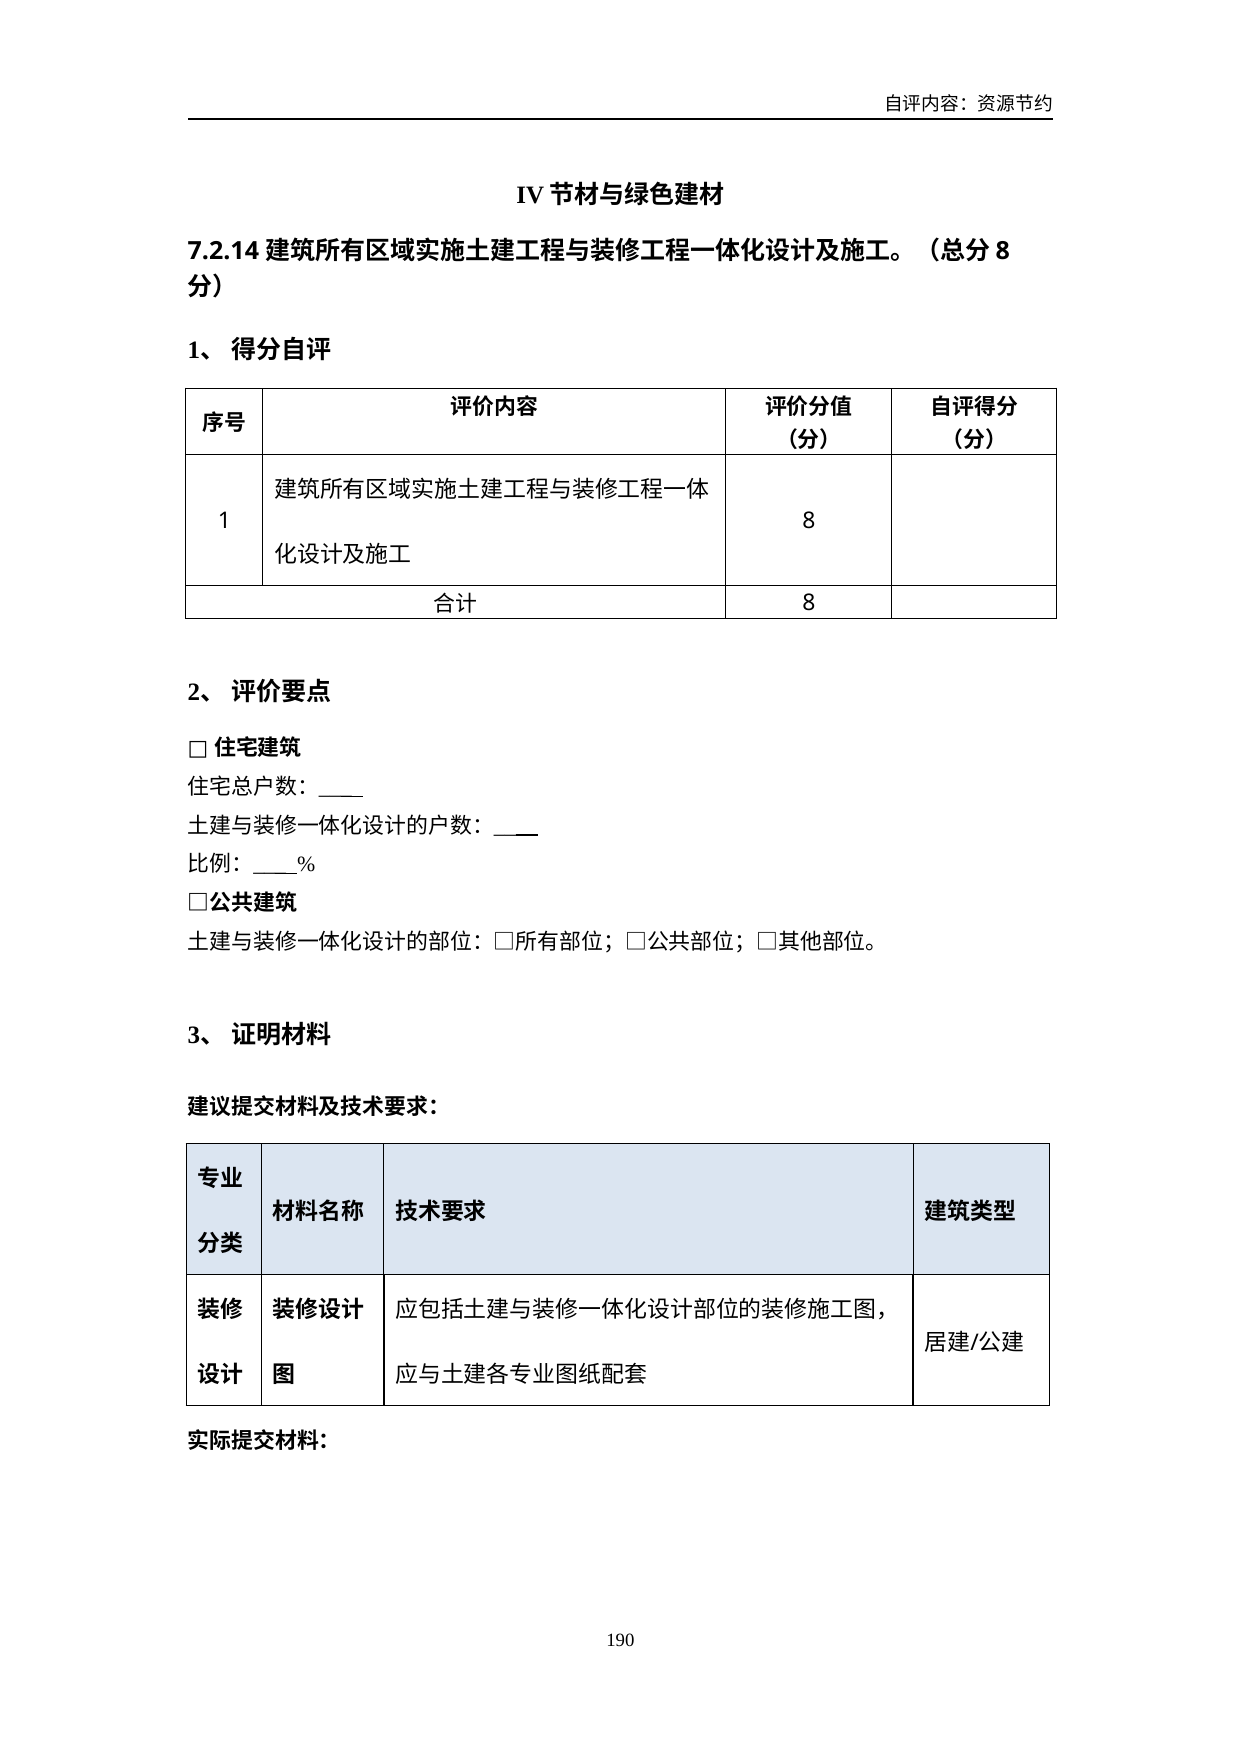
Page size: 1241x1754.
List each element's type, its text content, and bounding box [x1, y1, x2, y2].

text 土建与装修一体化设计的部位：□所有部位；□公共部位；□其他部位。 [187, 923, 1053, 956]
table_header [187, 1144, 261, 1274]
subtitle IV节材与绿色建材 [187, 174, 1053, 211]
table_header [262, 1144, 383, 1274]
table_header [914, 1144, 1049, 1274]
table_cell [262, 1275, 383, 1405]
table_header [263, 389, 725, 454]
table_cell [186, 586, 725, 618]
text 住宅总户数：___ [187, 768, 1053, 801]
text 土建与装修一体化设计的户数：___ [187, 807, 1053, 840]
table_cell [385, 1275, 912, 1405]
subtitle 7.2.14 建筑所有区域实施土建工程与装修工程一体化设计及施工。（总分8分） [187, 230, 1053, 303]
text 建议提交材料及技术要求： [187, 1088, 1053, 1121]
text □公共建筑 [187, 885, 1053, 917]
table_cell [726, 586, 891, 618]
list 评价要点 [187, 657, 1053, 722]
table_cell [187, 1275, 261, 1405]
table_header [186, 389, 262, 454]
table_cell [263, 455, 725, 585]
list 得分自评 [187, 315, 1053, 380]
text 实际提交材料： [187, 1423, 1053, 1455]
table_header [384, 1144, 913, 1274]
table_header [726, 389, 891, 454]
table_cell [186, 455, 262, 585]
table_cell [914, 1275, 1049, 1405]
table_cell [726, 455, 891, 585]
text □ 住宅建筑 [187, 730, 1053, 762]
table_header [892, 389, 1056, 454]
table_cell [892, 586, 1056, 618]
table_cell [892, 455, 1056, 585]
text 比例：___ % [187, 846, 1053, 878]
list 证明材料 [187, 1000, 1053, 1065]
